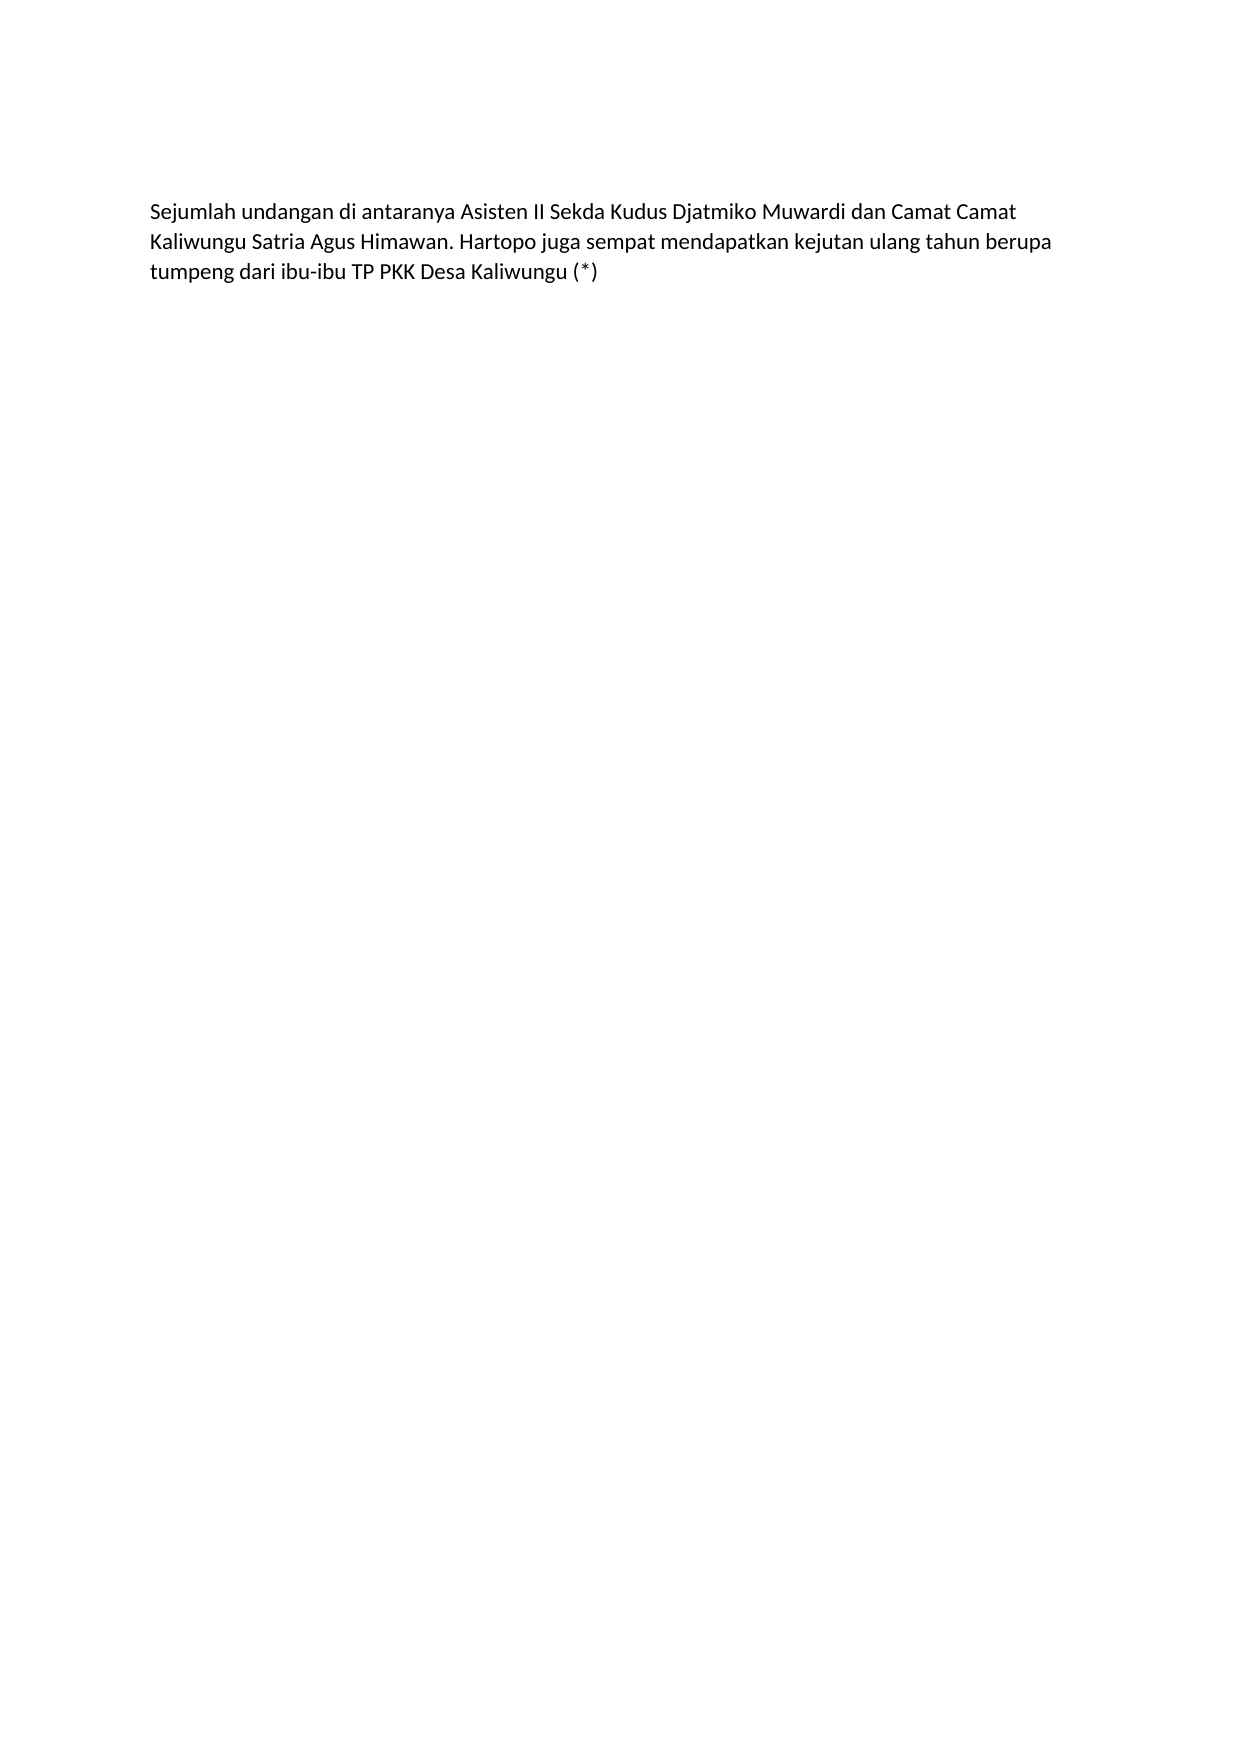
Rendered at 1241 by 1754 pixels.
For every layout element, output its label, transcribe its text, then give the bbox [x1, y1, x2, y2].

text Sejumlah undangan di antaranya Asisten II Sekda Kudus Djatmiko Muwardi dan Camat Camat Kaliwungu Satria Agus Himawan. Hartopo juga sempat mendapatkan kejutan ulang tahun berupa tumpeng dari ibu-ibu TP PKK Desa Kaliwungu (*) [150, 197, 1090, 285]
